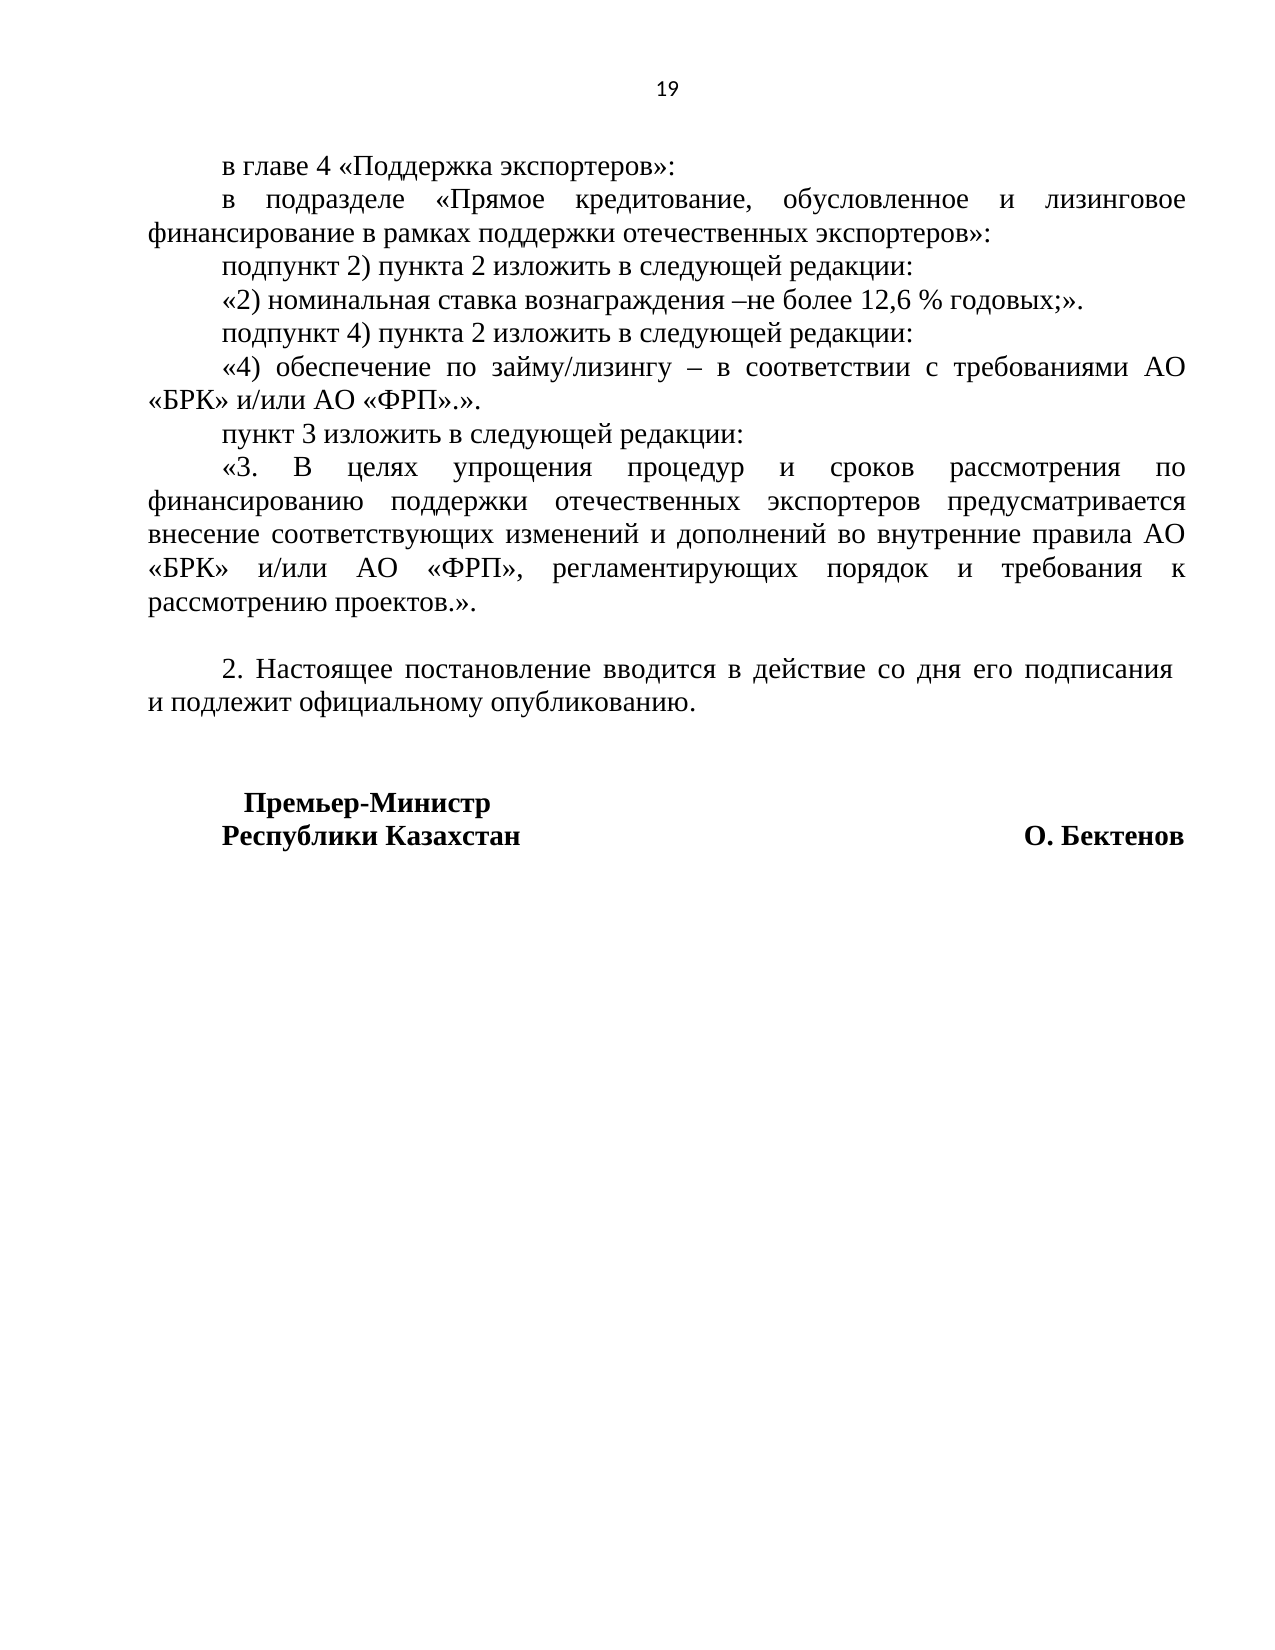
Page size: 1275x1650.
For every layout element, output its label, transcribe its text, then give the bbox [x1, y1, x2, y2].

text «3. В целях упрощения процедур и сроков рассмотрения по финансированию поддержки отечественных экспортеров предусматривается внесение соответствующих изменений и дополнений во внутренние правила АО «БРК» и/или АО «ФРП», регламентирующих порядок и требования к рассмотрению проектов.». [148, 449, 1186, 617]
text пункт 3 изложить в следующей редакции: [148, 416, 1186, 449]
text Премьер-Министр [148, 785, 1186, 818]
text в подразделе «Прямое кредитование, обусловленное и лизинговое финансирование в рамках поддержки отечественных экспортеров»: [148, 181, 1186, 248]
text подпункт 4) пункта 2 изложить в следующей редакции: [148, 315, 1186, 349]
text Республики Казахстан О. Бектенов [148, 818, 1186, 852]
text 2. Настоящее постановление вводится в действие со дня его подписания и подлежит официальному опубликованию. [148, 651, 1186, 718]
text подпункт 2) пункта 2 изложить в следующей редакции: [148, 248, 1186, 282]
text «4) обеспечение по займу/лизингу – в соответствии с требованиями АО «БРК» и/или АО «ФРП».». [148, 349, 1186, 416]
text в главе 4 «Поддержка экспортеров»: [148, 148, 1186, 181]
text «2) номинальная ставка вознаграждения –не более 12,6 % годовых;». [148, 282, 1186, 315]
